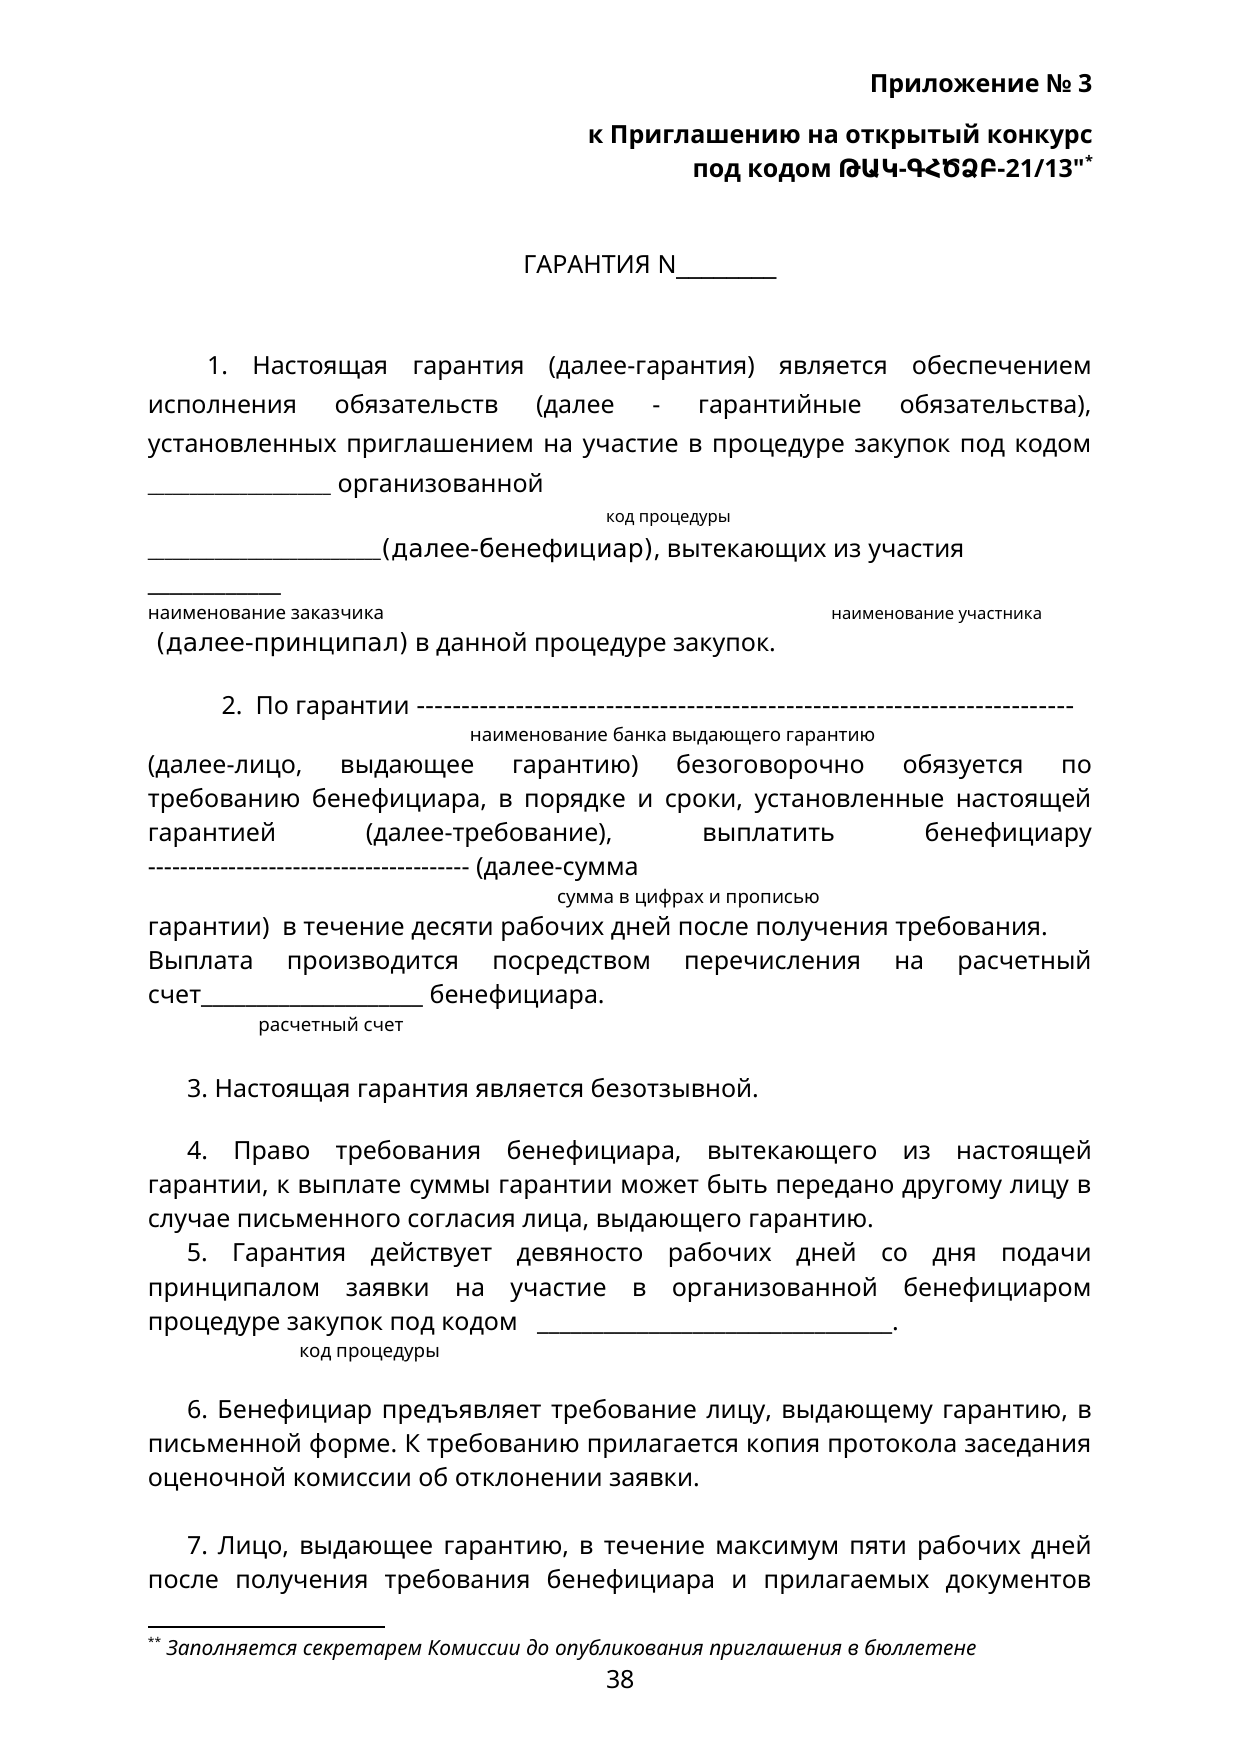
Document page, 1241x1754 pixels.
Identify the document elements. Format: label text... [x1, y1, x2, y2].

text сумма в цифрах и прописью [148, 883, 1092, 909]
text 2. По гарантии ------------------------------------------------------------------------- [148, 687, 1092, 721]
text наименование банка выдающего гарантию [148, 721, 1092, 747]
text 3. Настоящая гарантия является безотзывной. [148, 1070, 1092, 1104]
text 4. Право требования бенефициара, вытекающего из настоящей гарантии, к выплате суммы гарантии может быть передано другому лицу в случае письменного согласия лица, выдающего гарантию. [148, 1133, 1092, 1235]
text наименование заказчика наименование участника [148, 599, 1092, 624]
text ____________________________(далее-бенефициар), вытекающих из участия ____________ [148, 531, 1092, 599]
text код процедуры [148, 1337, 1092, 1363]
text гарантии) в течение десяти рабочих дней после получения требования. [148, 909, 1092, 943]
text расчетный счет [148, 1011, 1092, 1036]
text (далее-принципал) в данной процедуре закупок. [148, 624, 1092, 658]
text Приложение № 3 [148, 66, 1092, 100]
text ГАРАНТИЯ N________ [148, 246, 1092, 280]
text (далее-лицо, выдающее гарантию) безоговорочно обязуется по требованию бенефициара, в порядке и сроки, установленные настоящей гарантией (далее-требование), выплатить бенефициару ---------------------------------------- (далее-сумма [148, 747, 1092, 883]
text 6. Бенефициар предъявляет требование лицу, выдающему гарантию, в письменной форме. К требованию прилагается копия протокола заседания оценочной комиссии об отклонении заявки. [148, 1391, 1092, 1493]
text к Приглашению на открытый конкурс под кодом ԹԱԿ-ԳՀԾՁԲ-21/13"* [148, 116, 1092, 184]
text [148, 1527, 1092, 1596]
text 5. Гарантия действует девяносто рабочих дней со дня подачи принципалом заявки на участие в организованной бенефициаром процедуре закупок под кодом ________________________________. [148, 1235, 1092, 1337]
text 1. Настоящая гарантия (далее-гарантия) является обеспечением исполнения обязательств (далее - гарантийные обязательства), установленных приглашением на участие в процедуре закупок под кодом ______________________ организованной [148, 348, 1092, 499]
text Выплата производится посредством перечисления на расчетный счет____________________ бенефициара. [148, 943, 1092, 1011]
text код процедуры [148, 504, 1092, 527]
